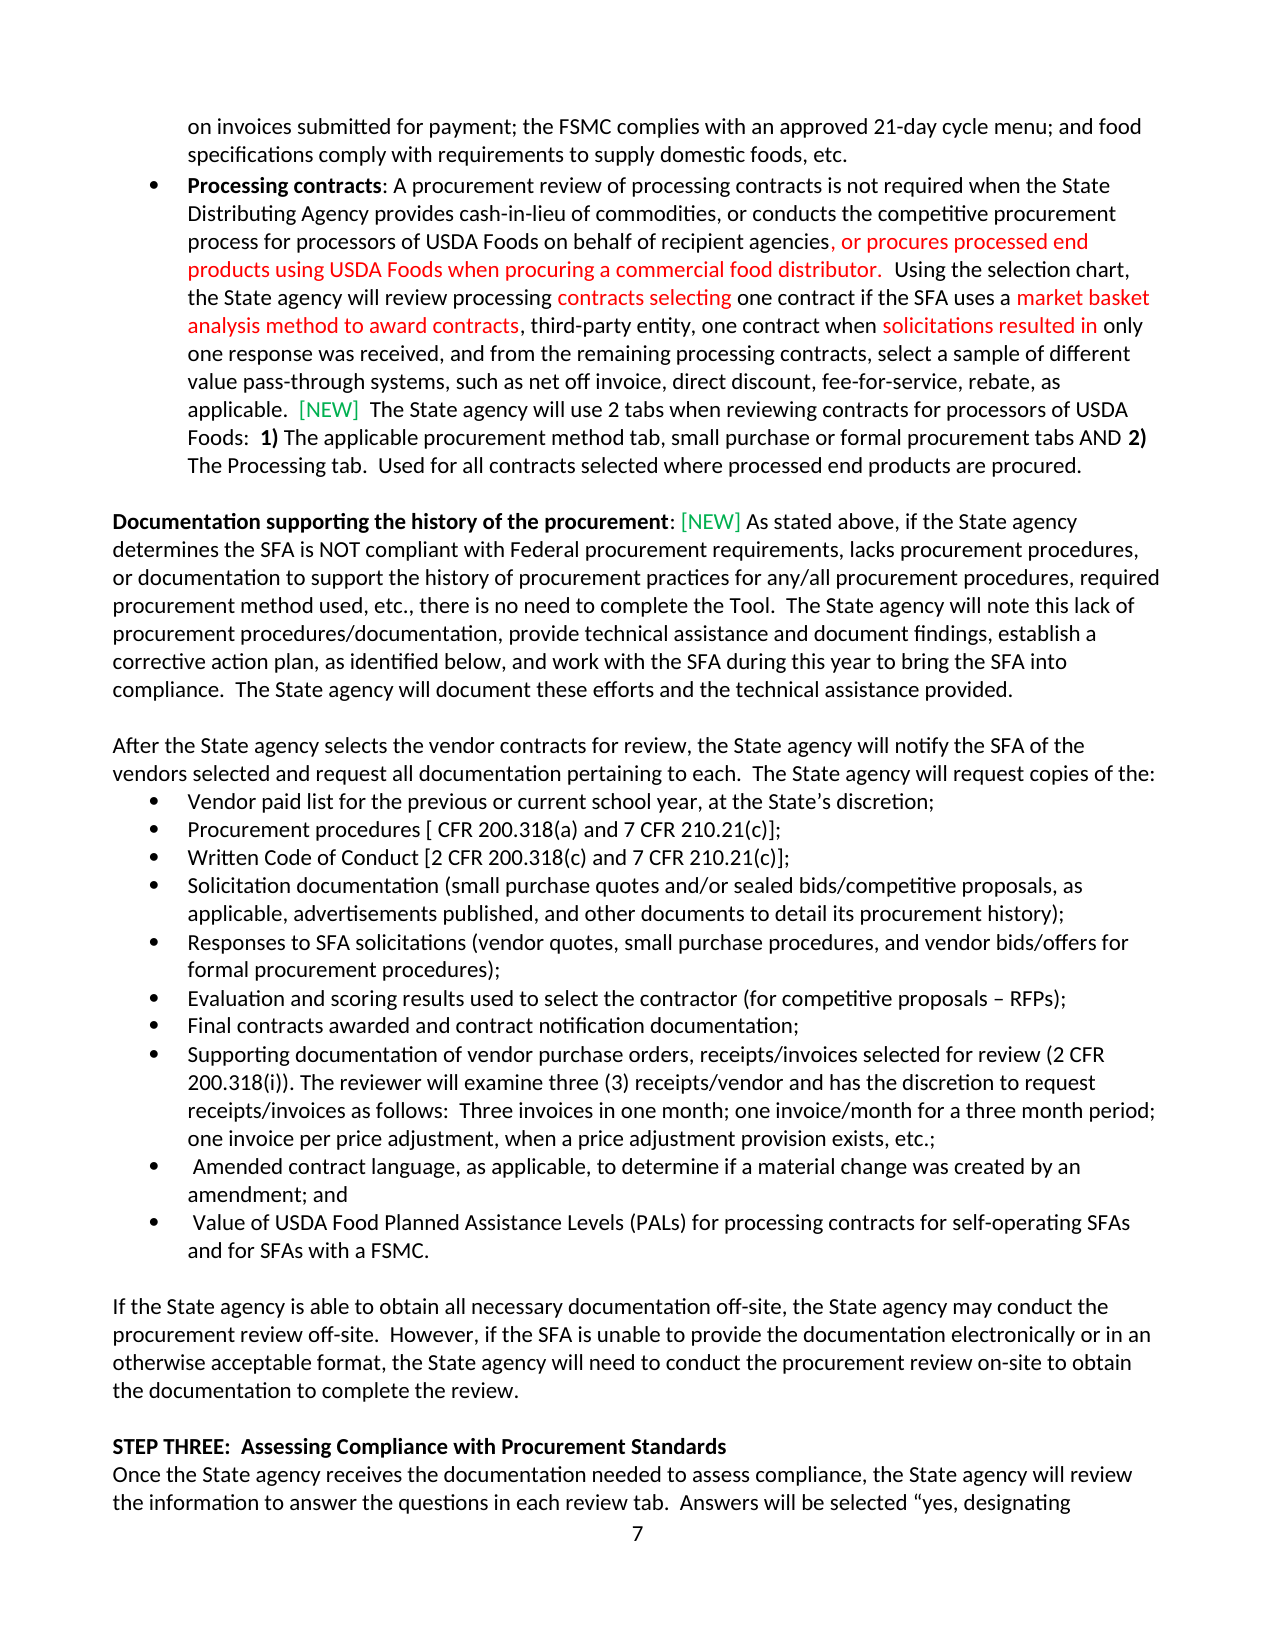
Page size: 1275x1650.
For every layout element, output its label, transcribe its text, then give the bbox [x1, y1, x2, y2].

list Evaluation and scoring results used to select the contractor (for competitive proposals – RFPs); [150, 984, 1162, 1012]
text After the State agency selects the vendor contracts for review, the State agency will notify the SFA of the vendors selected and request all documentation pertaining to each. The State agency will request copies of the: [112, 731, 1162, 787]
text If the State agency is able to obtain all necessary documentation off-site, the State agency may conduct the procurement review off-site. However, if the SFA is unable to provide the documentation electronically or in an otherwise acceptable format, the State agency will need to conduct the procurement review on-site to obtain the documentation to complete the review. [112, 1292, 1162, 1404]
list Solicitation documentation (small purchase quotes and/or sealed bids/competitive proposals, as applicable, advertisements published, and other documents to detail its procurement history); [150, 872, 1162, 928]
list Vendor paid list for the previous or current school year, at the State’s discretion; [150, 787, 1162, 816]
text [112, 1460, 1162, 1516]
list Procurement procedures [ CFR 200.318(a) and 7 CFR 210.21(c)]; [150, 816, 1162, 843]
list Processing contracts: A procurement review of processing contracts is not required when the State Distributing Agency provides cash-in-lieu of commodities, or conducts the competitive procurement process for processors of USDA Foods on behalf of recipient agencies, or procures processed end products using USDA Foods when procuring a commercial food distributor. Using the selection chart, the State agency will review processing contracts selecting one contract if the SFA uses a market basket analysis method to award contracts, third-party entity, one contract when solicitations resulted in only one response was received, and from the remaining processing contracts, select a sample of different value pass-through systems, such as net off invoice, direct discount, fee-for-service, rebate, as applicable. [NEW] The State agency will use 2 tabs when reviewing contracts for processors of USDA Foods: 1) The applicable procurement method tab, small purchase or formal procurement tabs AND 2) The Processing tab. Used for all contracts selected where processed end products are procured. [150, 171, 1162, 479]
text Documentation supporting the history of the procurement: [NEW] As stated above, if the State agency determines the SFA is NOT compliant with Federal procurement requirements, lacks procurement procedures, or documentation to support the history of procurement practices for any/all procurement procedures, required procurement method used, etc., there is no need to complete the Tool. The State agency will note this lack of procurement procedures/documentation, provide technical assistance and document findings, establish a corrective action plan, as identified below, and work with the SFA during this year to bring the SFA into compliance. The State agency will document these efforts and the technical assistance provided. [112, 507, 1162, 703]
list Value of USDA Food Planned Assistance Levels (PALs) for processing contracts for self-operating SFAs and for SFAs with a FSMC. [150, 1208, 1162, 1264]
list Responses to SFA solicitations (vendor quotes, small purchase procedures, and vendor bids/offers for formal procurement procedures); [150, 928, 1162, 984]
list Written Code of Conduct [2 CFR 200.318(c) and 7 CFR 210.21(c)]; [150, 843, 1162, 872]
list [150, 112, 1162, 168]
list Amended contract language, as applicable, to determine if a material change was created by an amendment; and [150, 1152, 1162, 1208]
list Supporting documentation of vendor purchase orders, receipts/invoices selected for review (2 CFR 200.318(i)). The reviewer will examine three (3) receipts/vendor and has the discretion to request receipts/invoices as follows: Three invoices in one month; one invoice/month for a three month period; one invoice per price adjustment, when a price adjustment provision exists, etc.; [150, 1040, 1162, 1152]
text STEP THREE: Assessing Compliance with Procurement Standards [112, 1432, 1162, 1460]
list Final contracts awarded and contract notification documentation; [150, 1012, 1162, 1040]
